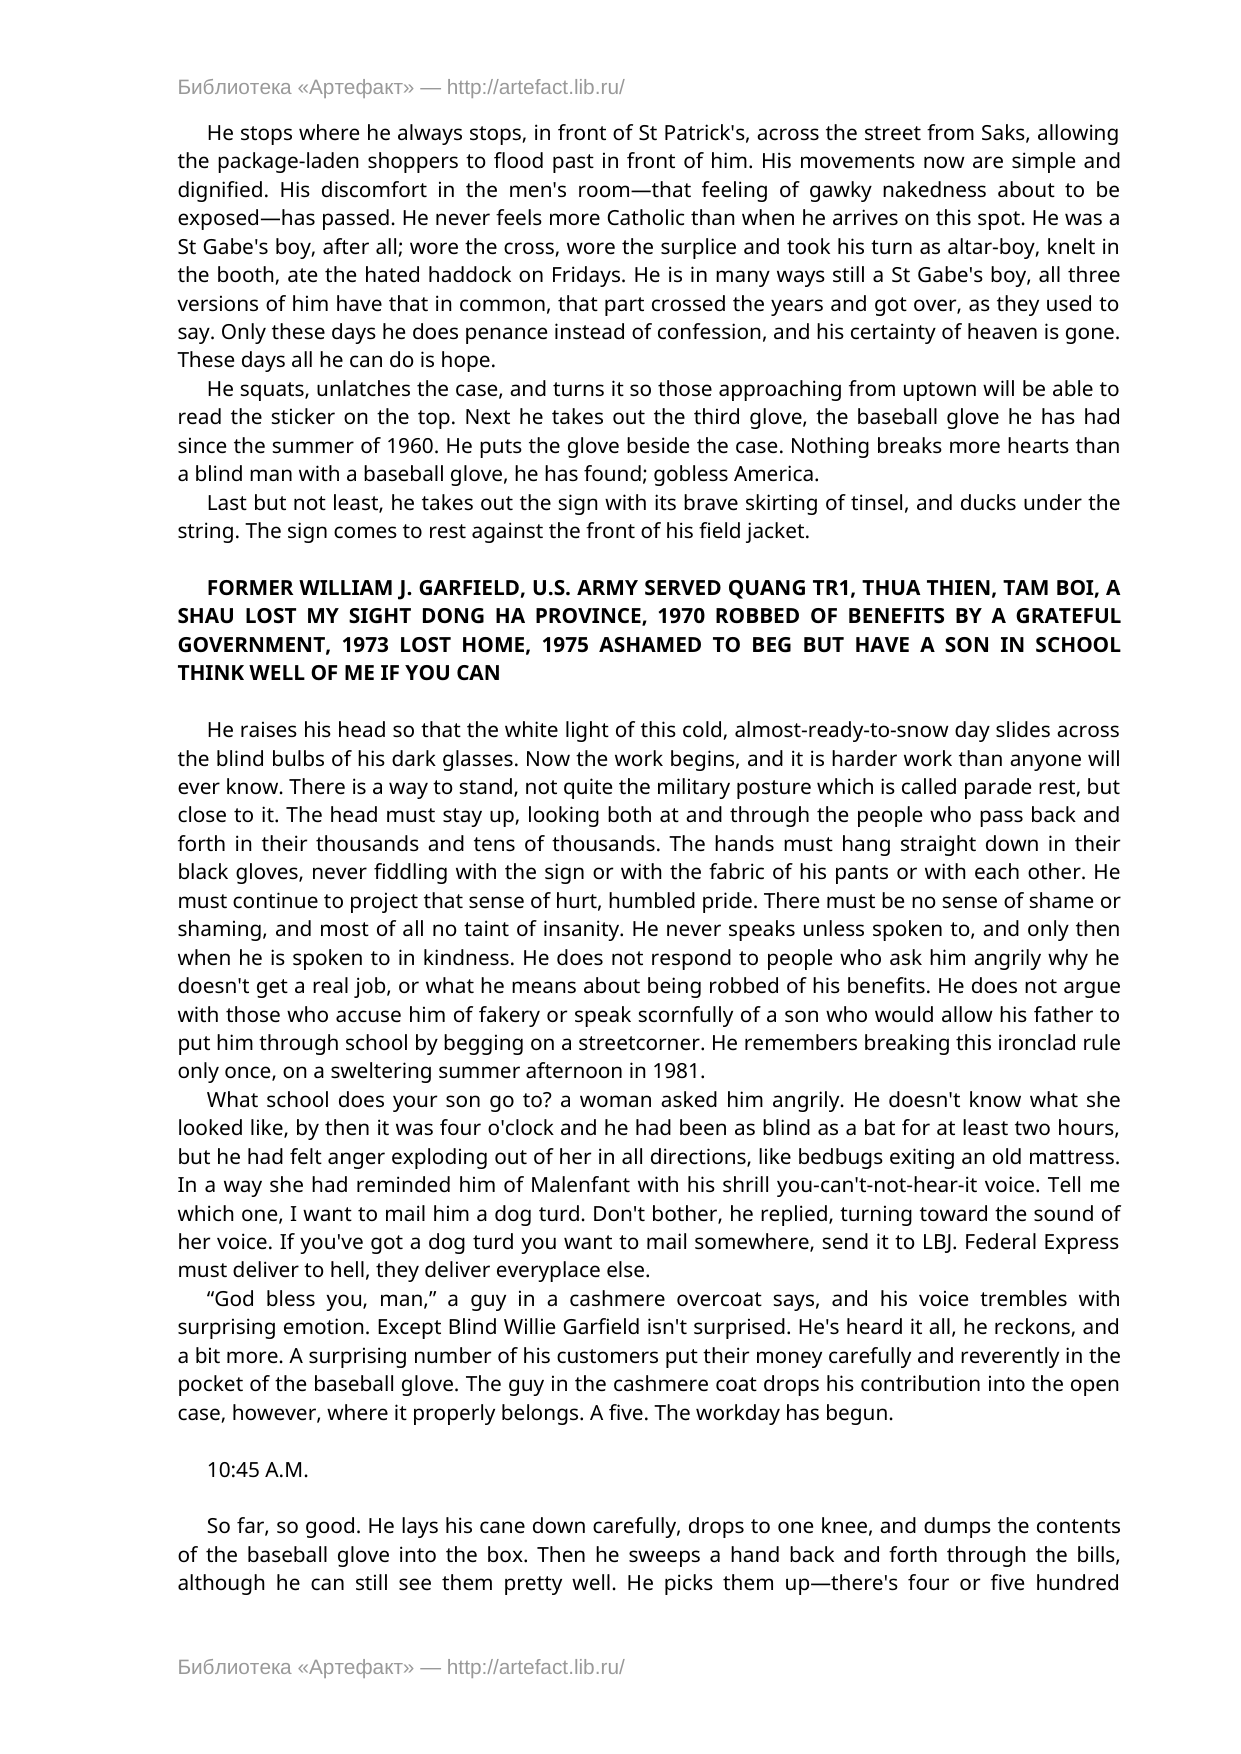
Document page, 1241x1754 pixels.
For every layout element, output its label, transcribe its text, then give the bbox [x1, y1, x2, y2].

text What school does your son go to? a woman asked him angrily. He doesn't know what she looked like, by then it was four o'clock and he had been as blind as a bat for at least two hours, but he had felt anger exploding out of her in all directions, like bedbugs exiting an old mattress. In a way she had reminded him of Malenfant with his shrill you-can't-not-hear-it voice. Tell me which one, I want to mail him a dog turd. Don't bother, he replied, turning toward the sound of her voice. If you've got a dog turd you want to mail somewhere, send it to LBJ. Federal Express must deliver to hell, they deliver everyplace else. [177, 1085, 1122, 1284]
text Last but not least, he takes out the sign with its brave skirting of tinsel, and ducks under the string. The sign comes to rest against the front of his field jacket. [177, 488, 1122, 545]
text He raises his head so that the white light of this cold, almost-ready-to-snow day slides across the blind bulbs of his dark glasses. Now the work begins, and it is harder work than anyone will ever know. There is a way to stand, not quite the military posture which is called parade rest, but close to it. The head must stay up, looking both at and through the people who pass back and forth in their thousands and tens of thousands. The hands must hang straight down in their black gloves, never fiddling with the sign or with the fabric of his pants or with each other. He must continue to project that sense of hurt, humbled pride. There must be no sense of shame or shaming, and most of all no taint of insanity. He never speaks unless spoken to, and only then when he is spoken to in kindness. He does not respond to people who ask him angrily why he doesn't get a real job, or what he means about being robbed of his benefits. He does not argue with those who accuse him of fakery or speak scornfully of a son who would allow his father to put him through school by begging on a streetcorner. He remembers breaking this ironclad rule only once, on a sweltering summer afternoon in 1981. [177, 715, 1122, 1085]
text “God bless you, man,” a guy in a cashmere overcoat says, and his voice trembles with surprising emotion. Except Blind Willie Garfield isn't surprised. He's heard it all, he reckons, and a bit more. A surprising number of his customers put their money carefully and reverently in the pocket of the baseball glove. The guy in the cashmere coat drops his contribution into the open case, however, where it properly belongs. A five. The workday has begun. [177, 1284, 1122, 1426]
text He stops where he always stops, in front of St Patrick's, across the street from Saks, allowing the package-laden shoppers to flood past in front of him. His movements now are simple and dignified. His discomfort in the men's room—that feeling of gawky nakedness about to be exposed—has passed. He never feels more Catholic than when he arrives on this spot. He was a St Gabe's boy, after all; wore the cross, wore the surplice and took his turn as altar-boy, knelt in the booth, ate the hated haddock on Fridays. He is in many ways still a St Gabe's boy, all three versions of him have that in common, that part crossed the years and got over, as they used to say. Only these days he does penance instead of confession, and his certainty of heaven is gone. These days all he can do is hope. [177, 118, 1122, 374]
text He squats, unlatches the case, and turns it so those approaching from uptown will be able to read the sticker on the top. Next he takes out the third glove, the baseball glove he has had since the summer of 1960. He puts the glove beside the case. Nothing breaks more hearts than a blind man with a baseball glove, he has found; gobless America. [177, 374, 1122, 488]
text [177, 1512, 1122, 1597]
text FORMER WILLIAM J. GARFIELD, U.S. ARMY SERVED QUANG TR1, THUA THIEN, TAM BOI, A SHAU LOST MY SIGHT DONG HA PROVINCE, 1970 ROBBED OF BENEFITS BY A GRATEFUL GOVERNMENT, 1973 LOST HOME, 1975 ASHAMED TO BEG BUT HAVE A SON IN SCHOOL THINK WELL OF ME IF YOU CAN [177, 573, 1122, 687]
text 10:45 A.M. [177, 1455, 1122, 1483]
